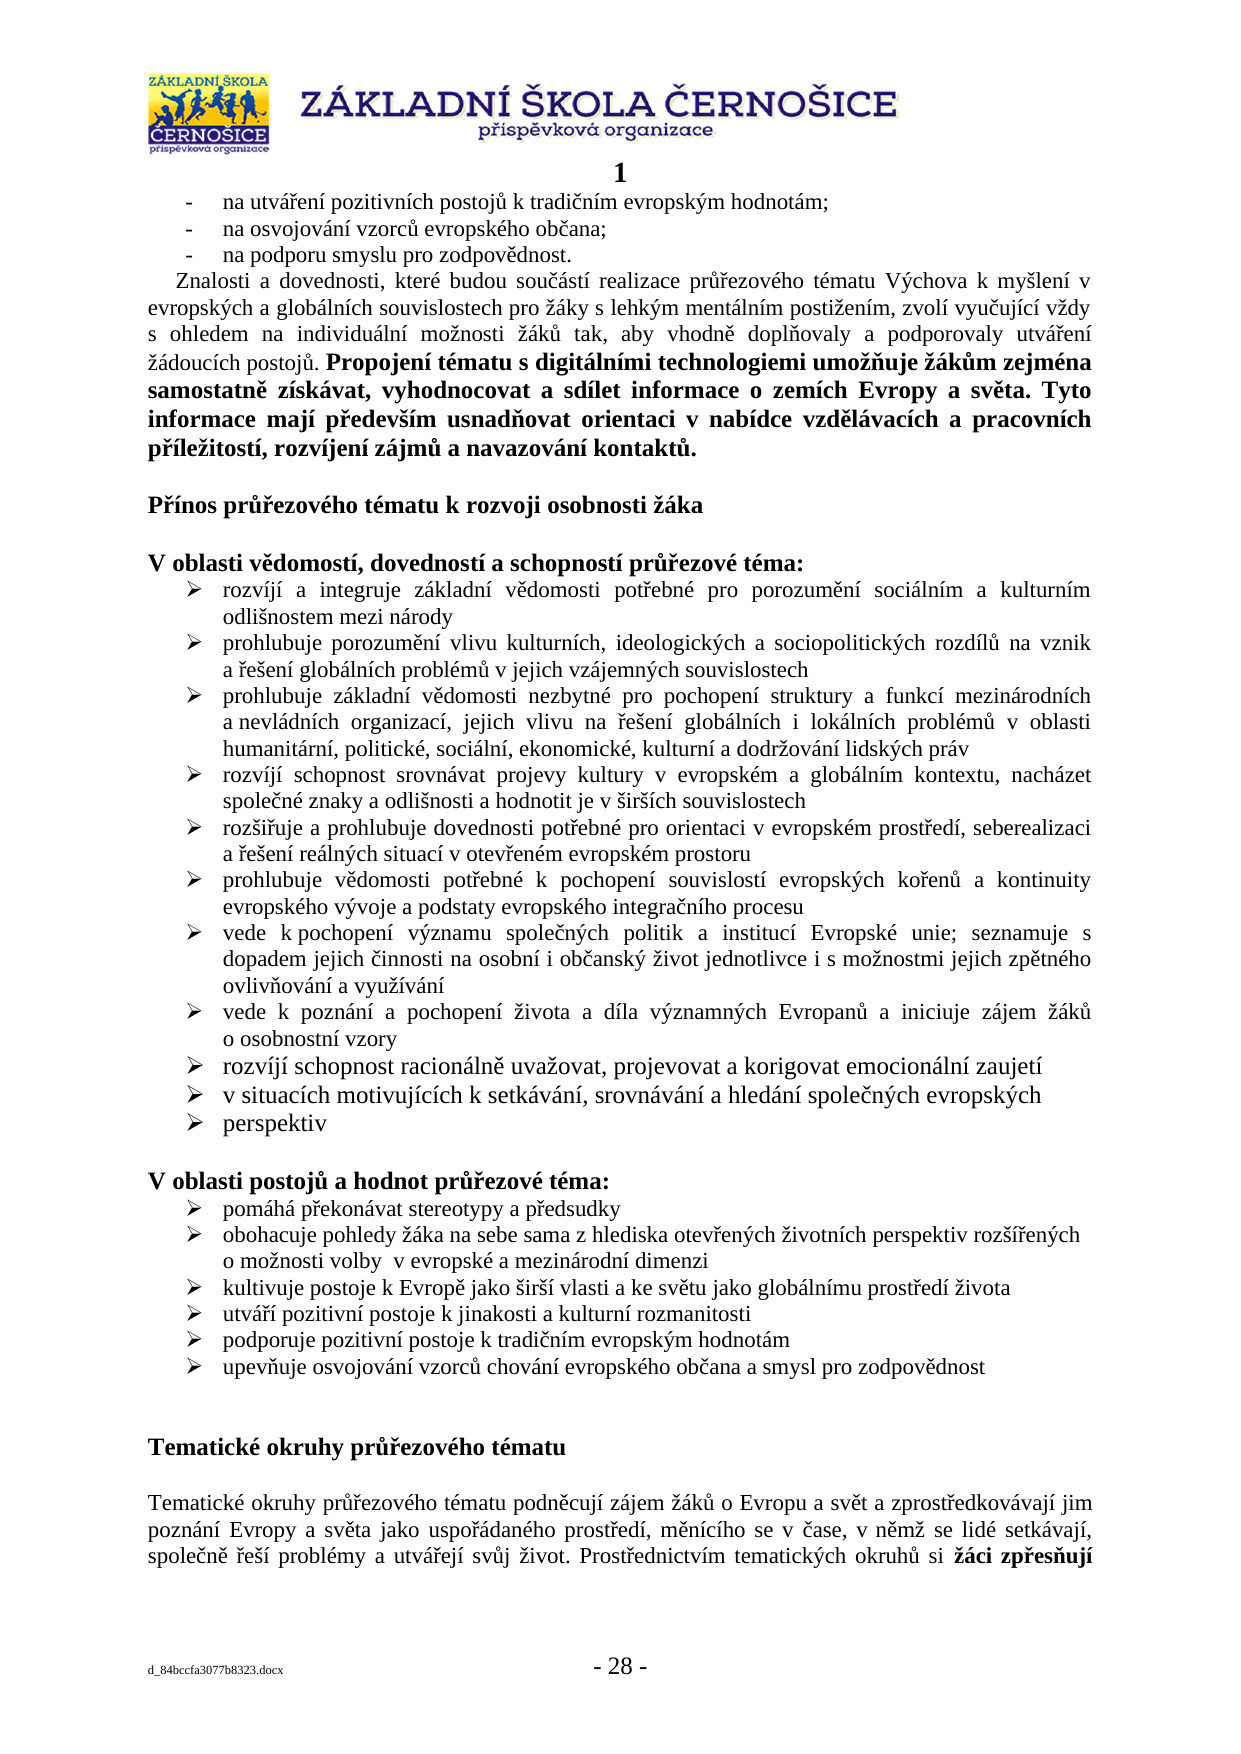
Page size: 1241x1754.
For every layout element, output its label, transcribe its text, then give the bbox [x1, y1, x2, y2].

list prohlubuje vědomosti potřebné k pochopení souvislostí evropských kořenů a kontinuity evropského vývoje a podstaty evropského integračního procesu [185, 866, 1092, 919]
text Znalosti a dovednosti, které budou součástí realizace průřezového tématu Výchova k myšlení v evropských a globálních souvislostech pro žáky s lehkým mentálním postižením, zvolí vyučující vždy s ohledem na individuální možnosti žáků tak, aby vhodně doplňovaly a podporovaly utváření žádoucích postojů. Propojení tématu s digitálními technologiemi umožňuje žákům zejména samostatně získávat, vyhodnocovat a sdílet informace o zemích Evropy a světa. Tyto informace mají především usnadňovat orientaci v nabídce vzdělávacích a pracovních příležitostí, rozvíjení zájmů a navazování kontaktů. [148, 267, 1092, 462]
list prohlubuje základní vědomosti nezbytné pro pochopení struktury a funkcí mezinárodních a nevládních organizací, jejich vlivu na řešení globálních i lokálních problémů v oblasti humanitární, politické, sociální, ekonomické, kulturní a dodržování lidských práv [185, 682, 1092, 761]
list pomáhá překonávat stereotypy a předsudky [185, 1195, 1092, 1221]
list vede k pochopení významu společných politik a institucí Evropské unie; seznamuje s dopadem jejich činnosti na osobní i občanský život jednotlivce i s možnostmi jejich zpětného ovlivňování a využívání [185, 919, 1092, 998]
list v situacích motivujících k setkávání, srovnávání a hledání společných evropských [185, 1080, 1092, 1108]
list rozvíjí schopnost srovnávat projevy kultury v evropském a globálním kontextu, nacházet společné znaky a odlišnosti a hodnotit je v širších souvislostech [185, 761, 1092, 814]
picture [147, 73, 899, 155]
list prohlubuje porozumění vlivu kulturních, ideologických a sociopolitických rozdílů na vznik a řešení globálních problémů v jejich vzájemných souvislostech [185, 629, 1092, 682]
text V oblasti postojů a hodnot průřezové téma: [148, 1166, 1092, 1195]
text Tematické okruhy průřezového tématu [148, 1432, 1092, 1461]
list na osvojování vzorců evropského občana; [185, 215, 1092, 241]
list na podporu smyslu pro zodpovědnost. [185, 241, 1092, 267]
list utváří pozitivní postoje k jinakosti a kulturní rozmanitosti [185, 1300, 1092, 1326]
list kultivuje postoje k Evropě jako širší vlasti a ke světu jako globálnímu prostředí života [185, 1274, 1092, 1300]
list vede k poznání a pochopení života a díla významných Evropanů a iniciuje zájem žáků o osobnostní vzory [185, 998, 1092, 1051]
text Přínos průřezového tématu k rozvoji osobnosti žáka [148, 490, 1092, 519]
list upevňuje osvojování vzorců chování evropského občana a smysl pro zodpovědnost [185, 1353, 1092, 1379]
list podporuje pozitivní postoje k tradičním evropským hodnotám [185, 1326, 1092, 1353]
list rozvíjí a integruje základní vědomosti potřebné pro porozumění sociálním a kulturním odlišnostem mezi národy [185, 577, 1092, 629]
text V oblasti vědomostí, dovedností a schopností průřezové téma: [148, 548, 1092, 577]
list rozvíjí schopnost racionálně uvažovat, projevovat a korigovat emocionální zaujetí [185, 1051, 1092, 1080]
list na utváření pozitivních postojů k tradičním evropským hodnotám; [185, 188, 1092, 215]
list obohacuje pohledy žáka na sebe sama z hlediska otevřených životních perspektiv rozšířených o možnosti volby v evropské a mezinárodní dimenzi [185, 1221, 1092, 1274]
list rozšiřuje a prohlubuje dovednosti potřebné pro orientaci v evropském prostředí, seberealizaci a řešení reálných situací v otevřeném evropském prostoru [185, 814, 1092, 866]
list perspektiv [185, 1108, 1092, 1137]
